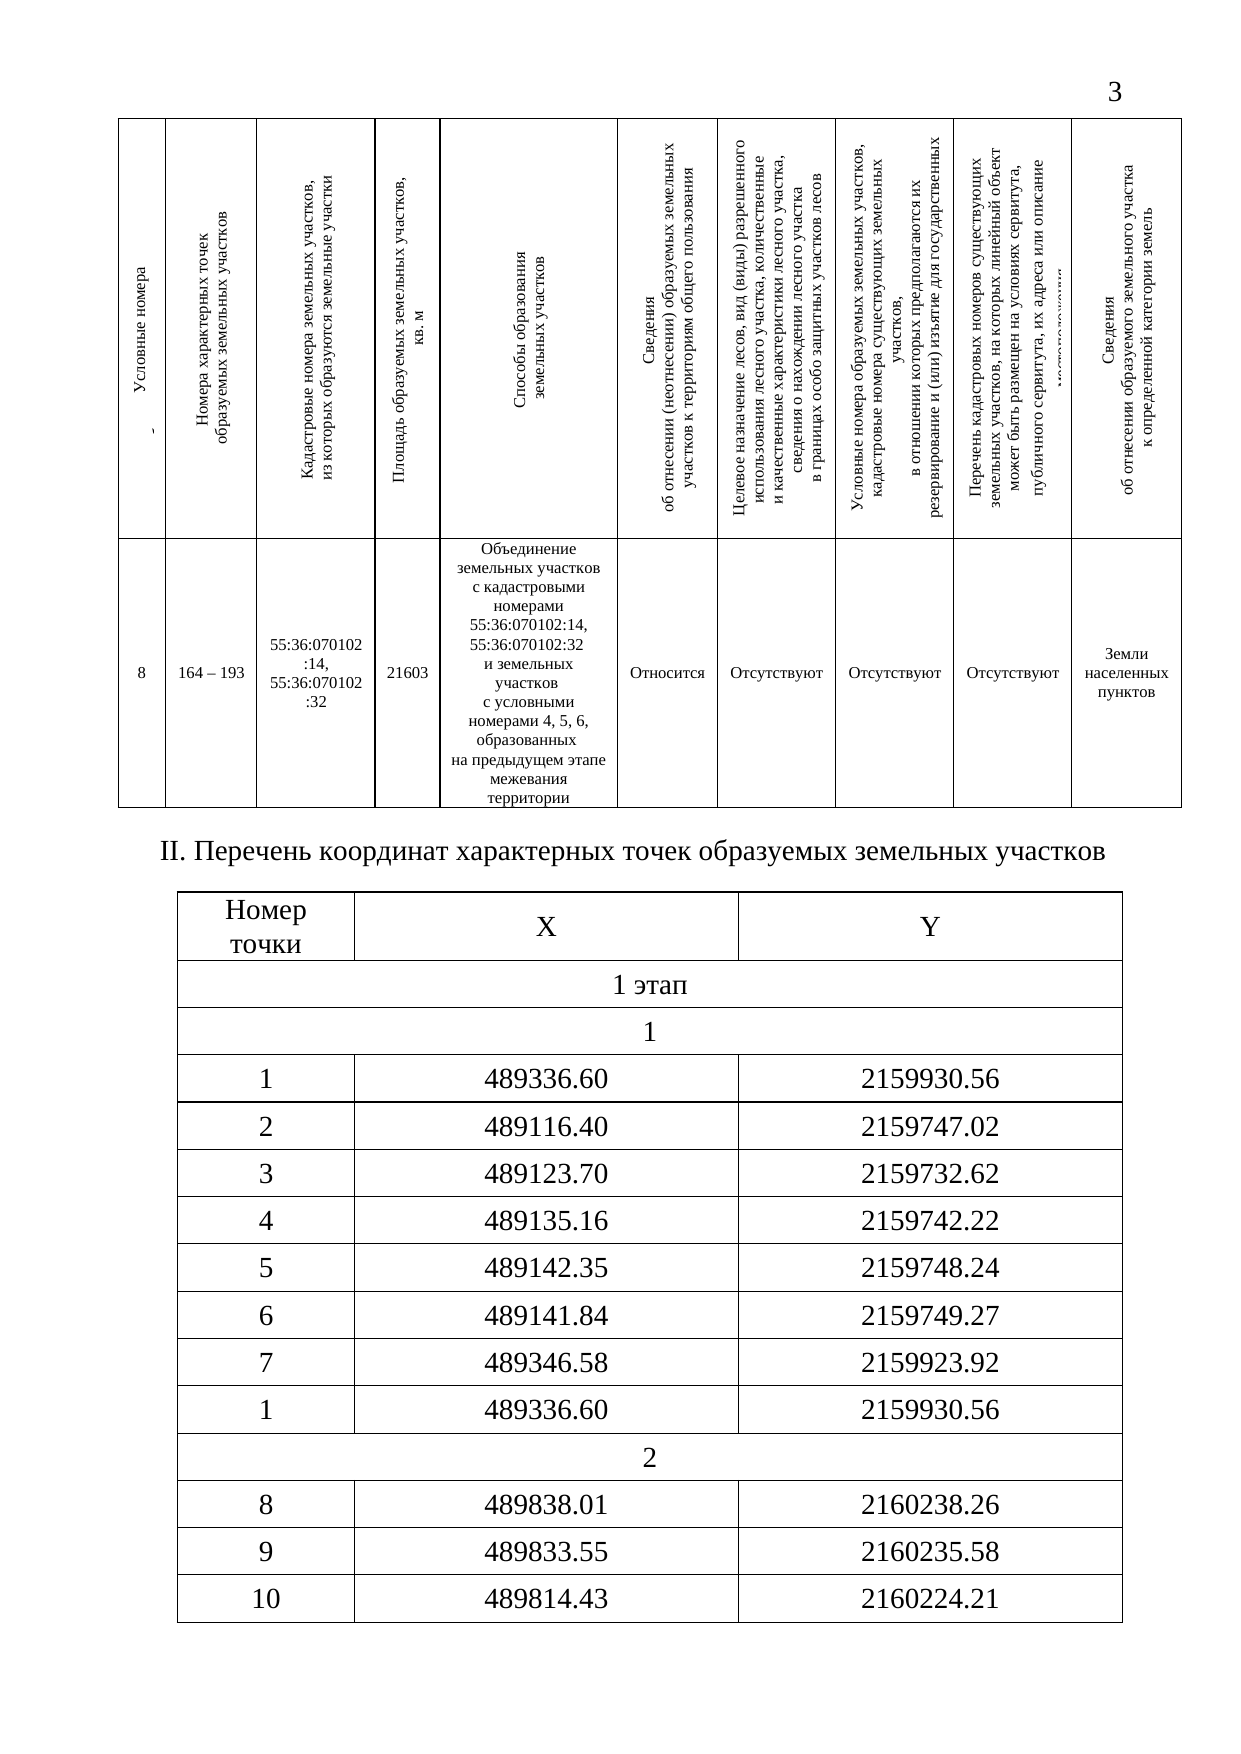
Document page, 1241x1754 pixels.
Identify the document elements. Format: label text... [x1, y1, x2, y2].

table_cell 489833.55 [355, 1528, 738, 1574]
list Перечень координат характерных точек образуемых земельных участков [177, 833, 1122, 866]
table_cell 489141.84 [355, 1292, 738, 1338]
table_cell 2159749.27 [739, 1292, 1122, 1338]
table_cell 489135.16 [355, 1197, 738, 1243]
table_header Y [739, 893, 1122, 959]
table_cell 21603 [376, 539, 439, 807]
table_header Сведения об отнесении (неотнесении) образуемых земельных участков к территориям общего пользования [618, 119, 717, 537]
table_cell 489336.60 [355, 1386, 738, 1432]
table_header Целевое назначение лесов, вид (виды) разрешенного использования лесного участка, количественные и качественные характеристики лесного участка, сведения о нахождении лесного участка в границах особо защитных участков лесов [718, 119, 835, 537]
table_cell 2159923.92 [739, 1339, 1122, 1385]
table_cell 2160238.26 [739, 1481, 1122, 1527]
table_cell 2 [178, 1103, 354, 1149]
table_cell 489814.43 [355, 1575, 738, 1622]
table_cell Относится [618, 539, 717, 807]
table_cell 2159748.24 [739, 1244, 1122, 1291]
table_header Площадь образуемых земельных участков, кв. м [376, 119, 439, 537]
table_cell 9 [178, 1528, 354, 1574]
table_cell 3 [178, 1150, 354, 1196]
table_header X [355, 893, 738, 959]
table_cell Отсутствуют [718, 539, 835, 807]
table_cell 7 [178, 1339, 354, 1385]
table_cell 1 [178, 1386, 354, 1432]
table_cell 6 [178, 1292, 354, 1338]
table_header Перечень кадастровых номеров существующих земельных участков, на которых линейный объект может быть размещен на условиях сервитута, публичного сервитута, их адреса или описание местоположения [954, 119, 1071, 537]
table_cell 1 [178, 1055, 354, 1101]
table_cell 2 [178, 1434, 1122, 1480]
table_cell 2160235.58 [739, 1528, 1122, 1574]
table_cell 489838.01 [355, 1481, 738, 1527]
table_cell 2159747.02 [739, 1103, 1122, 1149]
table_cell Объединение земельных участков с кадастровыми номерами 55:36:070102:14, 55:36:070102:32 и земельных участков с условными номерами 4, 5, 6, образованных на предыдущем этапе межевания территории [441, 539, 617, 807]
table_cell 2160224.21 [739, 1575, 1122, 1622]
table_cell 10 [178, 1575, 354, 1622]
table_header Способы образования земельных участков [441, 119, 617, 537]
table_cell Отсутствуют [836, 539, 953, 807]
table_header Кадастровые номера земельных участков, из которых образуются земельные участки [257, 119, 374, 537]
table_cell 489116.40 [355, 1103, 738, 1149]
table_header Сведения об отнесении образуемого земельного участка к определенной категории земель [1072, 119, 1181, 537]
table_cell 2159742.22 [739, 1197, 1122, 1243]
table_cell 1 этап [178, 961, 1122, 1007]
table_cell 4 [178, 1197, 354, 1243]
table_header Условные номера образуемых земельных участков, кадастровые номера существующих земельных участков, в отношении которых предполагаются их резервирование и (или) изъятие для государственных или муниципальных нужд, их адреса или описание местоположения [836, 119, 953, 537]
table_header Номер точки [178, 893, 354, 959]
table_cell 8 [119, 539, 165, 807]
table_cell 2159930.56 [739, 1055, 1122, 1101]
table_cell Земли населенных пунктов [1072, 539, 1181, 807]
table_cell 489346.58 [355, 1339, 738, 1385]
table_cell 489123.70 [355, 1150, 738, 1196]
table_cell 5 [178, 1244, 354, 1291]
table_cell 2159930.56 [739, 1386, 1122, 1432]
table_header Условные номера образуемых земельных участков [119, 119, 165, 537]
table_cell Отсутствуют [954, 539, 1071, 807]
table_header Номера характерных точек образуемых земельных участков [166, 119, 256, 537]
table_cell 164 – 193 [166, 539, 256, 807]
table_cell 2159732.62 [739, 1150, 1122, 1196]
table_cell 55:36:070102:14, 55:36:070102:32 [257, 539, 374, 807]
table_cell 489142.35 [355, 1244, 738, 1291]
table_cell 1 [178, 1008, 1122, 1054]
table_cell 489336.60 [355, 1055, 738, 1101]
table_cell 8 [178, 1481, 354, 1527]
